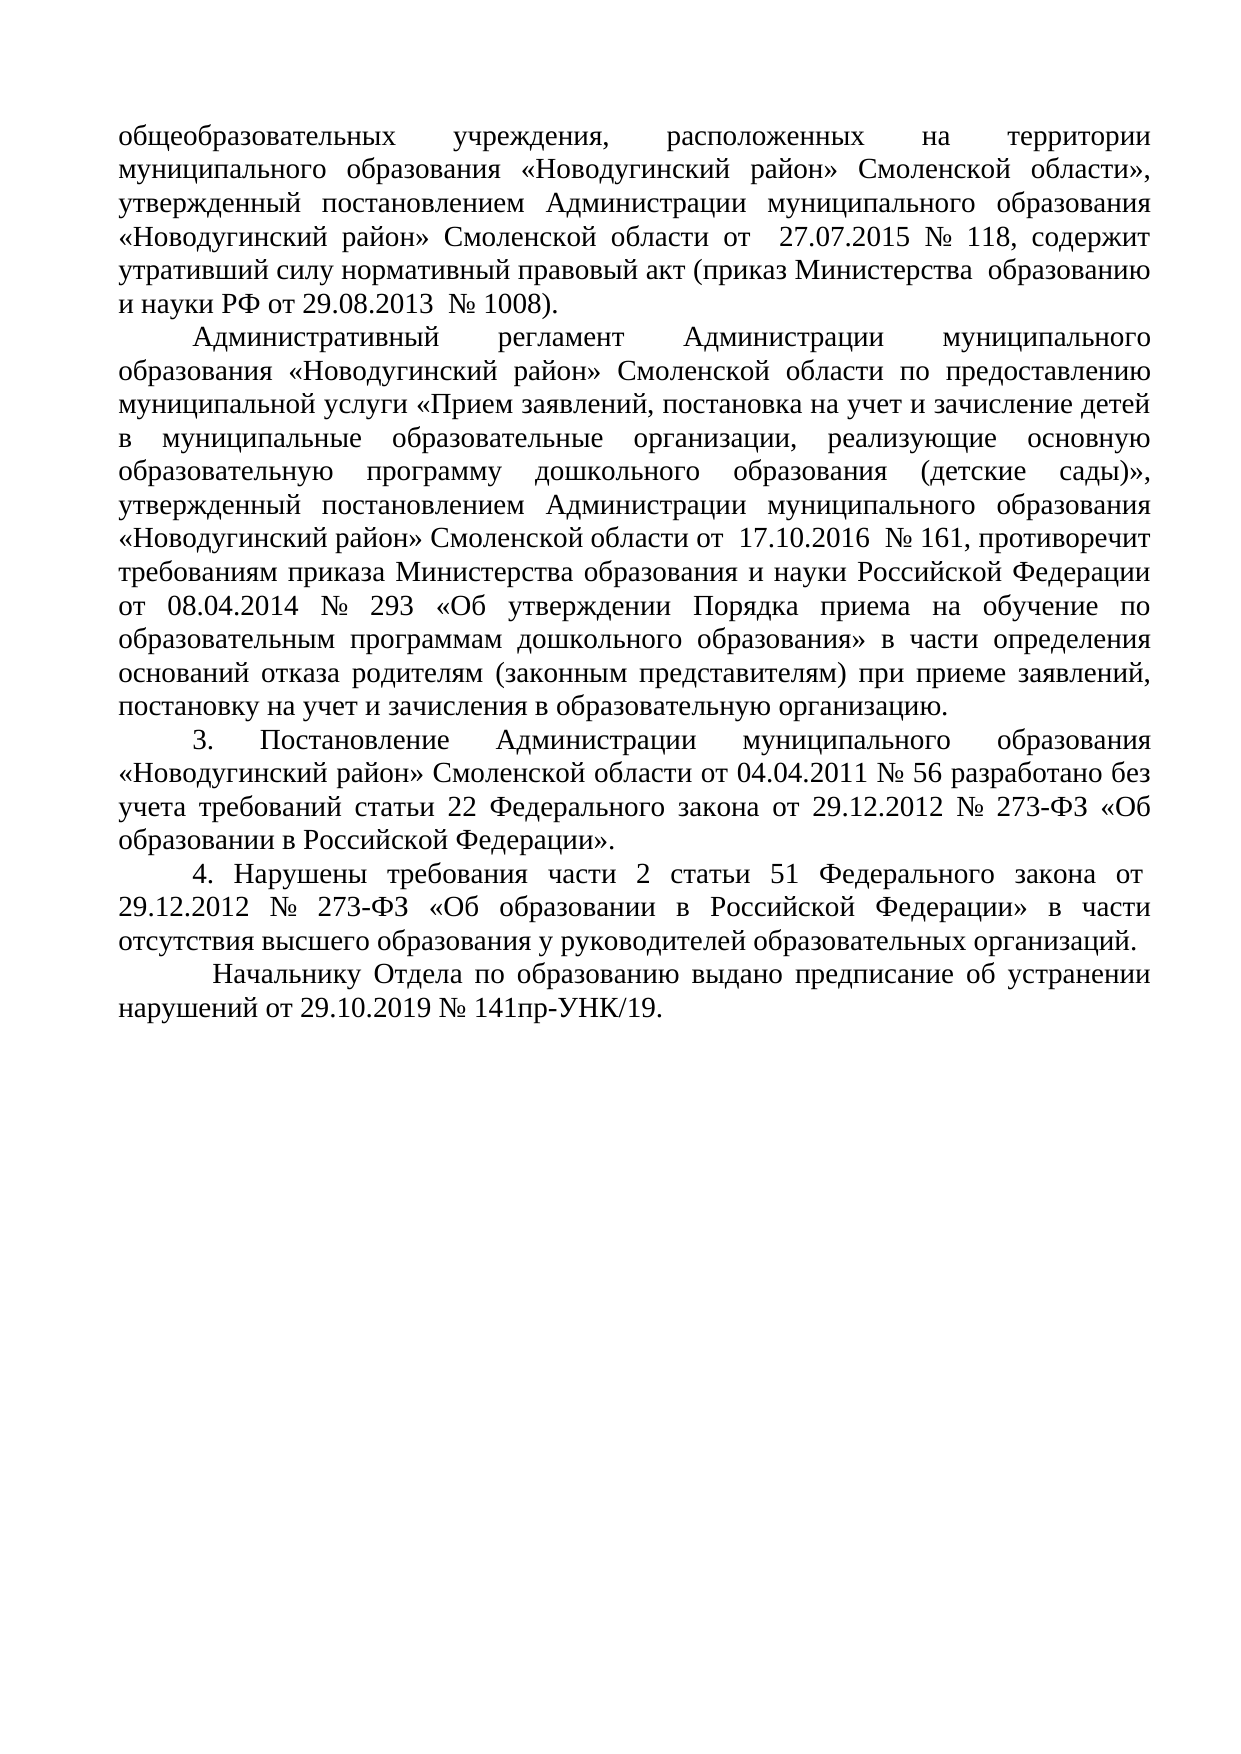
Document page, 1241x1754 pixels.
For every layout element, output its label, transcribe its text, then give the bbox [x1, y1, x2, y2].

text Административный регламент Администрации муниципального образования «Новодугинский район» Смоленской области по предоставлению муниципальной услуги «Прием заявлений, постановка на учет и зачисление детей в муниципальные образовательные организации, реализующие основную образовательную программу дошкольного образования (детские сады)», утвержденный постановлением Администрации муниципального образования «Новодугинский район» Смоленской области от 17.10.2016 № 161, противоречит требованиям приказа Министерства образования и науки Российской Федерации от 08.04.2014 № 293 «Об утверждении Порядка приема на обучение по образовательным программам дошкольного образования» в части определения оснований отказа родителям (законным представителям) при приеме заявлений, постановку на учет и зачисления в образовательную организацию. [118, 319, 1152, 722]
text 3. Постановление Администрации муниципального образования «Новодугинский район» Смоленской области от 04.04.2011 № 56 разработано без учета требований статьи 22 Федерального закона от 29.12.2012 № 273-ФЗ «Об образовании в Российской Федерации». [118, 722, 1152, 856]
text Начальнику Отдела по образованию выдано предписание об устранении нарушений от 29.10.2019 № 141пр-УНК/19. [118, 957, 1152, 1024]
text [118, 118, 1152, 319]
text 4. Нарушены требования части 2 статьи 51 Федерального закона от 29.12.2012 № 273-ФЗ «Об образовании в Российской Федерации» в части отсутствия высшего образования у руководителей образовательных организаций. [118, 856, 1152, 957]
